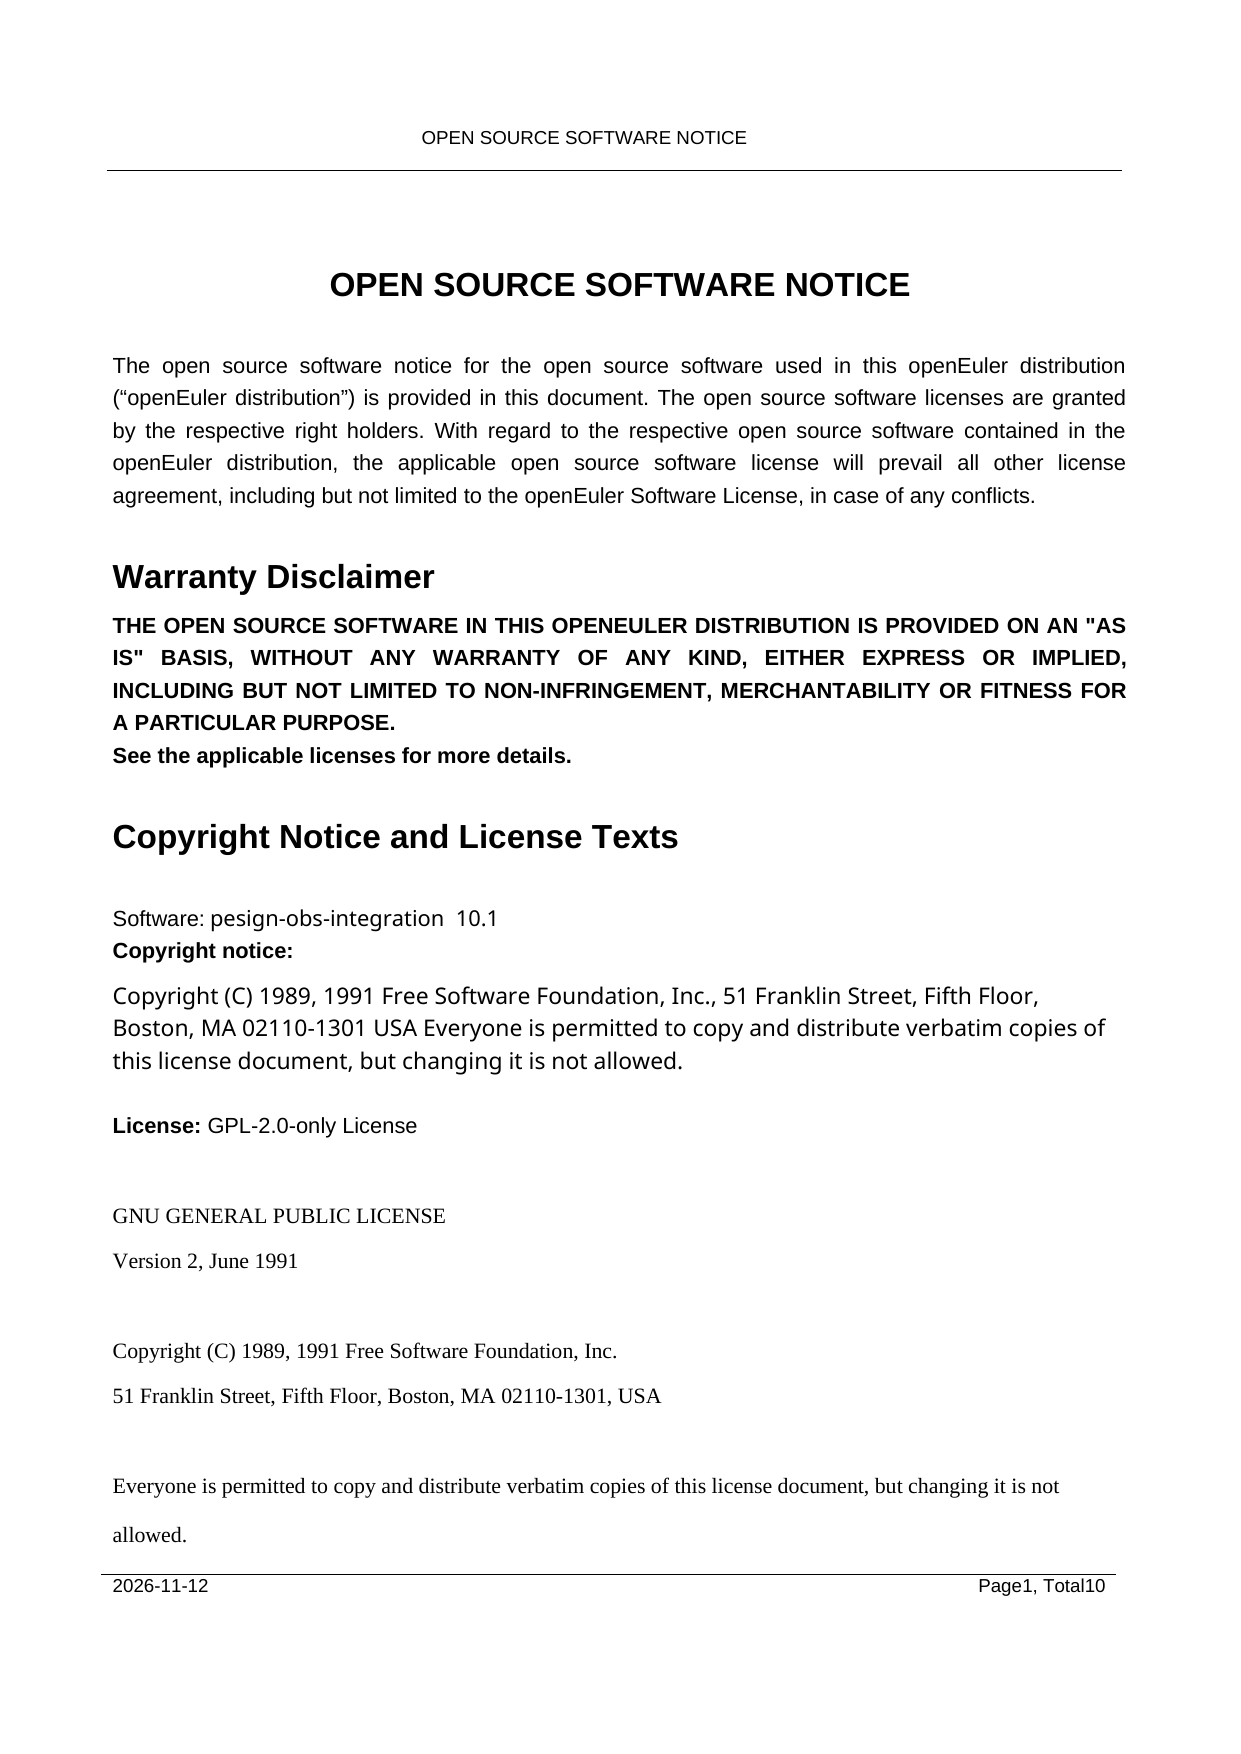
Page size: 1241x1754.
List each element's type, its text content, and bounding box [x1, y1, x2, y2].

text THE OPEN SOURCE SOFTWARE IN THIS OPENEULER DISTRIBUTION IS PROVIDED ON AN "AS IS" BASIS, WITHOUT ANY WARRANTY OF ANY KIND, EITHER EXPRESS OR IMPLIED, INCLUDING BUT NOT LIMITED TO NON-INFRINGEMENT, MERCHANTABILITY OR FITNESS FOR A PARTICULAR PURPOSE. See the applicable licenses for more details. [112, 609, 1128, 771]
text Version 2, June 1991 [112, 1244, 1128, 1277]
text Copyright (C) 1989, 1991 Free Software Foundation, Inc. [112, 1334, 1128, 1367]
text 51 Franklin Street, Fifth Floor, Boston, MA 02110-1301, USA [112, 1380, 1128, 1412]
text GNU GENERAL PUBLIC LICENSE [112, 1199, 1128, 1232]
text Software: pesign-obs-integration 10.1 [112, 901, 1128, 934]
text The open source software notice for the open source software used in this openEuler distribution (“openEuler distribution”) is provided in this document. The open source software licenses are granted by the respective right holders. With regard to the respective open source software contained in the openEuler distribution, the applicable open source software license will prevail all other license agreement, including but not limited to the openEuler Software License, in case of any conflicts. [112, 349, 1128, 511]
text Copyright (C) 1989, 1991 Free Software Foundation, Inc., 51 Franklin Street, Fifth Floor, Boston, MA 02110-1301 USA Everyone is permitted to copy and distribute verbatim copies of this license document, but changing it is not allowed. [112, 979, 1128, 1077]
text Copyright Notice and License Texts [112, 804, 1128, 869]
text OPEN SOURCE SOFTWARE NOTICE [112, 251, 1128, 316]
text Warranty Disclaimer [112, 544, 1128, 609]
text Everyone is permitted to copy and distribute verbatim copies of this license document, but changing it is not allowed. [112, 1470, 1128, 1551]
text Copyright notice: [112, 934, 1128, 966]
text License: GPL-2.0-only License [112, 1109, 1128, 1142]
